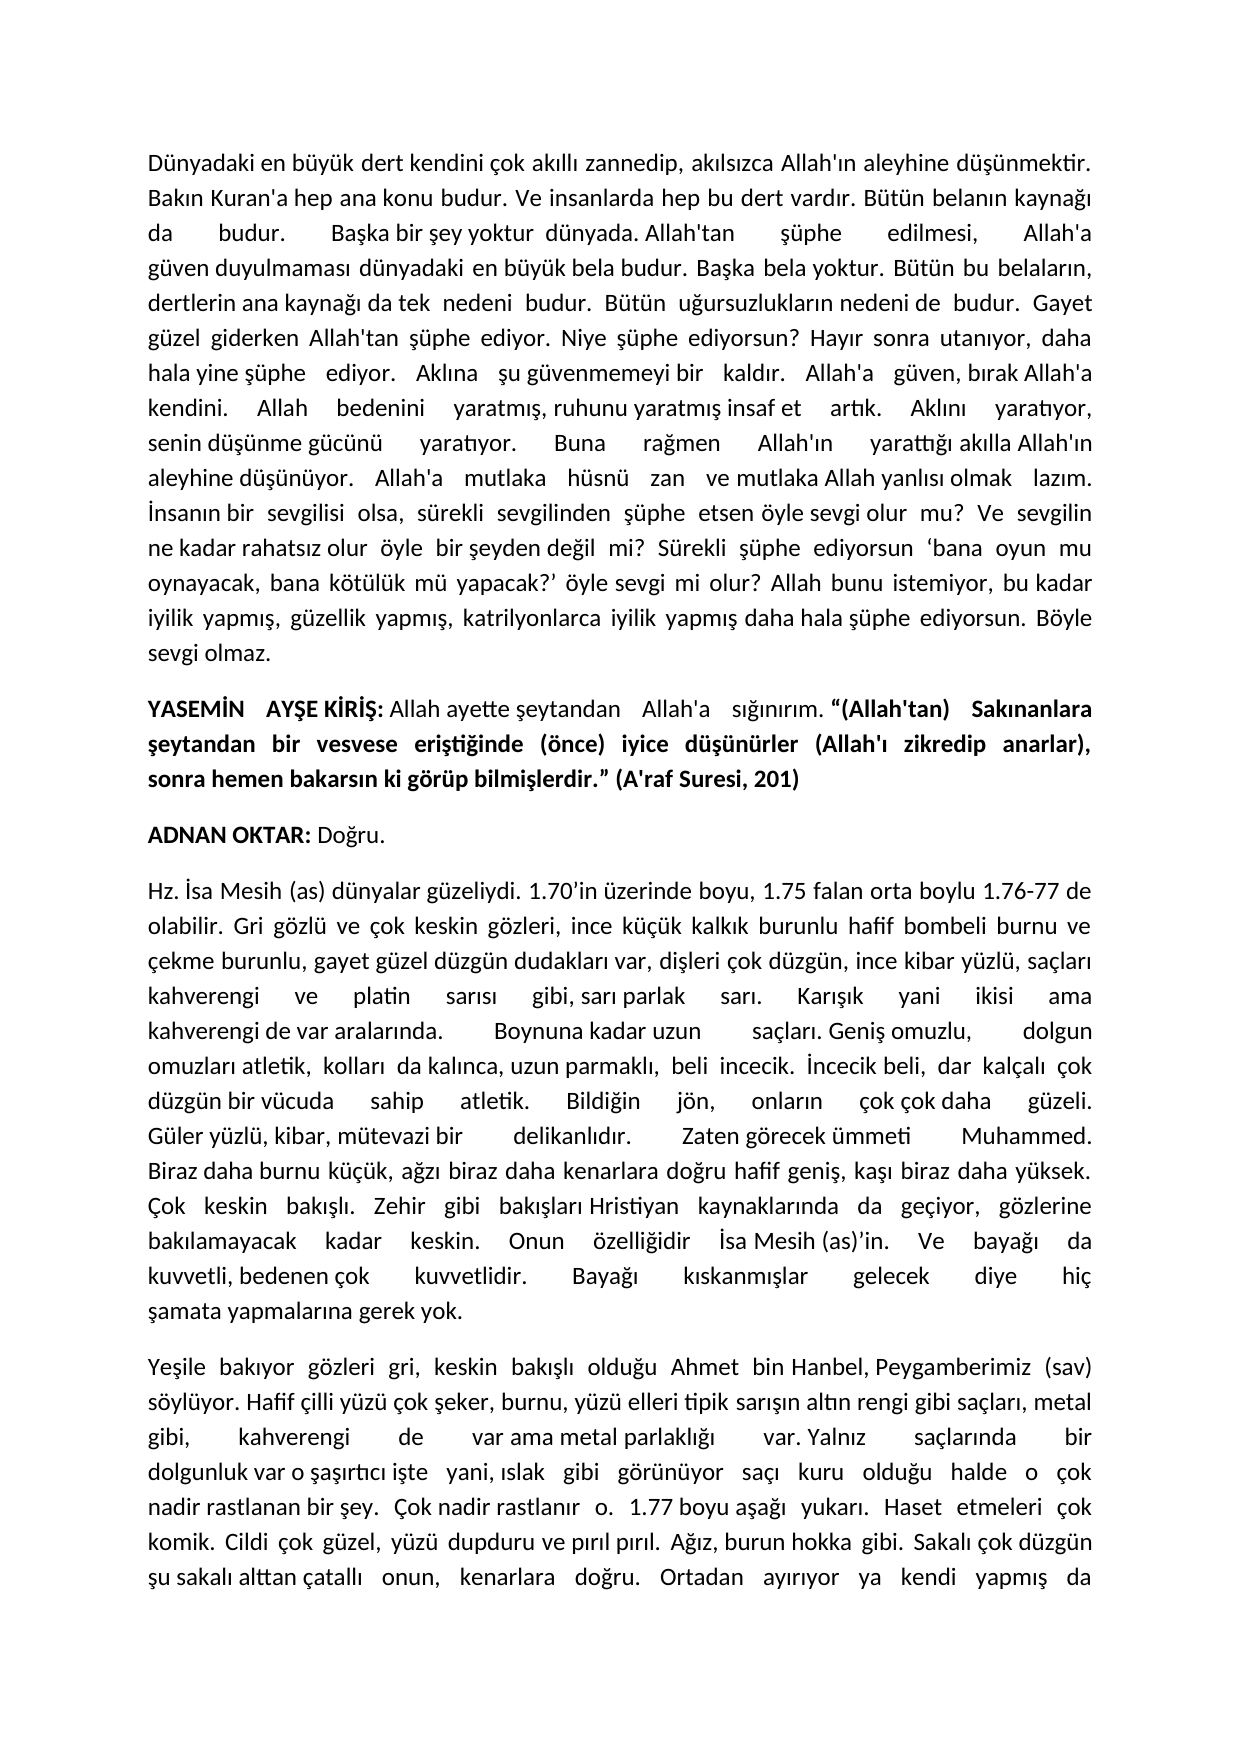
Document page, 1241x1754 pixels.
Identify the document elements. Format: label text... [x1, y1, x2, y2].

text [148, 148, 1093, 668]
text ADNAN OKTAR: Doğru. [148, 819, 1093, 850]
text Hz. İsa Mesih (as) dünyalar güzeliydi. 1.70’in üzerinde boyu, 1.75 falan orta boylu 1.76-77 de olabilir. Gri gözlü ve çok keskin gözleri, ince küçük kalkık burunlu hafif bombeli burnu ve çekme burunlu, gayet güzel düzgün dudakları var, dişleri çok düzgün, ince kibar yüzlü, saçları kahverengi ve platin sarısı gibi, sarı parlak sarı. Karışık yani ikisi ama kahverengi de var aralarında. Boynuna kadar uzun saçları. Geniş omuzlu, dolgun omuzları atletik, kolları da kalınca, uzun parmaklı, beli incecik. İncecik beli, dar kalçalı çok düzgün bir vücuda sahip atletik. Bildiğin jön, onların çok çok daha güzeli. Güler yüzlü, kibar, mütevazi bir delikanlıdır. Zaten görecek ümmeti Muhammed. Biraz daha burnu küçük, ağzı biraz daha kenarlara doğru hafif geniş, kaşı biraz daha yüksek. Çok keskin bakışlı. Zehir gibi bakışları Hristiyan kaynaklarında da geçiyor, gözlerine bakılamayacak kadar keskin. Onun özelliğidir İsa Mesih (as)’in. Ve bayağı da kuvvetli, bedenen çok kuvvetlidir. Bayağı kıskanmışlar gelecek diye hiç şamata yapmalarına gerek yok. [148, 875, 1093, 1326]
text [148, 1351, 1093, 1591]
text YASEMİN AYŞE KİRİŞ: Allah ayette şeytandan Allah'a sığınırım. “(Allah'tan) Sakınanlara şeytandan bir vesvese eriştiğinde (önce) iyice düşünürler (Allah'ı zikredip anarlar), sonra hemen bakarsın ki görüp bilmişlerdir.” (A'raf Suresi, 201) [148, 693, 1093, 794]
